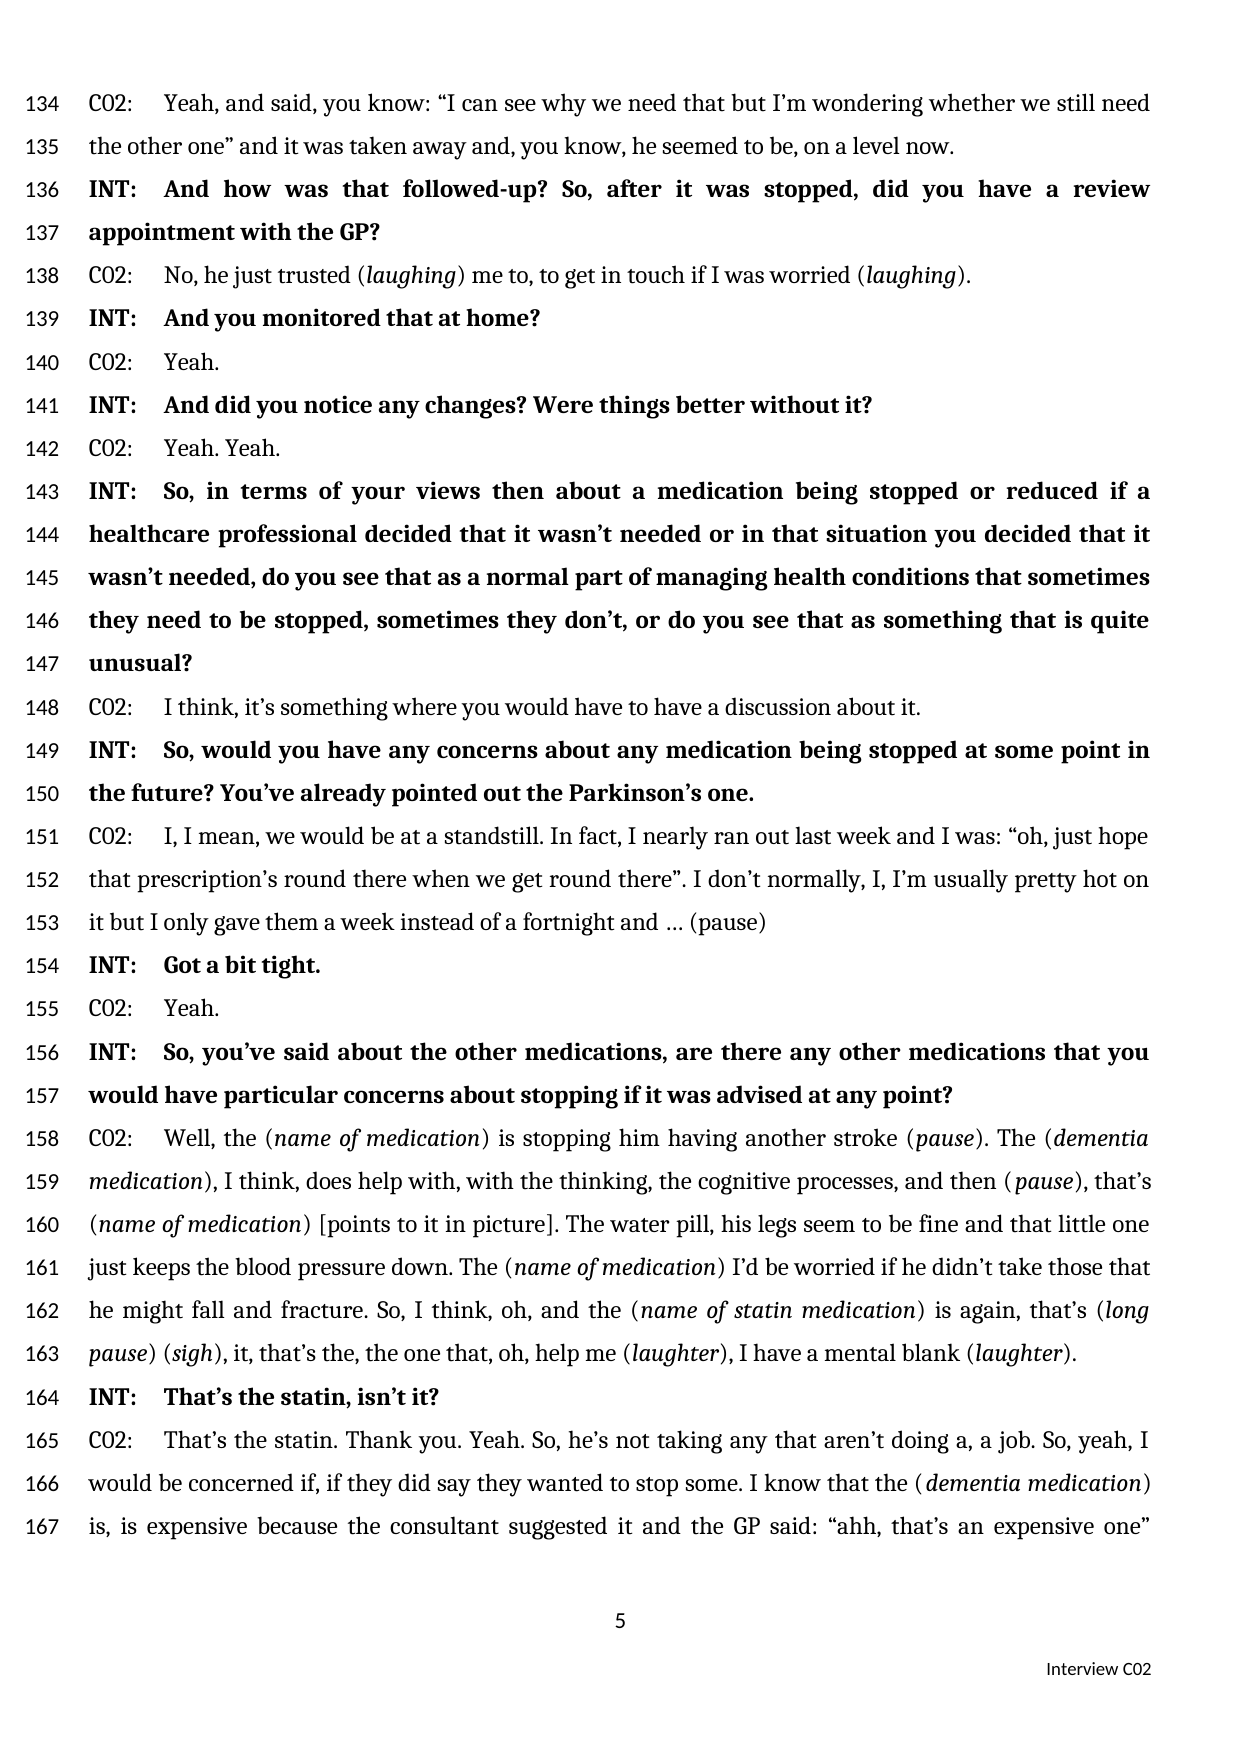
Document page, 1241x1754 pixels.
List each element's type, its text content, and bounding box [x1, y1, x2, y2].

text C02: Yeah. Yeah. [89, 434, 1152, 462]
text C02: I think, it’s something where you would have to have a discussion about it. [89, 692, 1152, 721]
text INT: Got a bit tight. [89, 951, 1152, 980]
text C02: No, he just trusted (laughing) me to, to get in touch if I was worried (laughing). [89, 261, 1152, 290]
text INT: That’s the statin, isn’t it? [89, 1382, 1152, 1411]
text INT: And you monitored that at home? [89, 304, 1152, 333]
text C02: Yeah. [89, 994, 1152, 1023]
text INT: And did you notice any changes? Were things better without it? [89, 391, 1152, 419]
text C02: Yeah. [89, 347, 1152, 376]
text C02: Well, the (name of medication) is stopping him having another stroke (pause). The (dementia medication), I think, does help with, with the thinking, the cognitive processes, and then (pause), that’s (name of medication) [points to it in picture]. The water pill, his legs seem to be fine and that little one just keeps the blood pressure down. The (name of medication) I’d be worried if he didn’t take those that he might fall and fracture. So, I think, oh, and the (name of statin medication) is again, that’s (long pause) (sigh), it, that’s the, the one that, oh, help me (laughter), I have a mental blank (laughter). [89, 1124, 1152, 1368]
text INT: And how was that followed-up? So, after it was stopped, did you have a review appointment with the GP? [89, 175, 1152, 247]
text C02: I, I mean, we would be at a standstill. In fact, I nearly ran out last week and I was: “oh, just hope that prescription’s round there when we get round there”. I don’t normally, I, I’m usually pretty hot on it but I only gave them a week instead of a fortnight and … (pause) [89, 822, 1152, 937]
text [89, 1426, 1152, 1541]
text C02: Yeah, and said, you know: “I can see why we need that but I’m wondering whether we still need the other one” and it was taken away and, you know, he seemed to be, on a level now. [89, 89, 1152, 161]
text INT: So, would you have any concerns about any medication being stopped at some point in the future? You’ve already pointed out the Parkinson’s one. [89, 736, 1152, 807]
text INT: So, you’ve said about the other medications, are there any other medications that you would have particular concerns about stopping if it was advised at any point? [89, 1037, 1152, 1109]
text INT: So, in terms of your views then about a medication being stopped or reduced if a healthcare professional decided that it wasn’t needed or in that situation you decided that it wasn’t needed, do you see that as a normal part of managing health conditions that sometimes they need to be stopped, sometimes they don’t, or do you see that as something that is quite unusual? [89, 477, 1152, 678]
